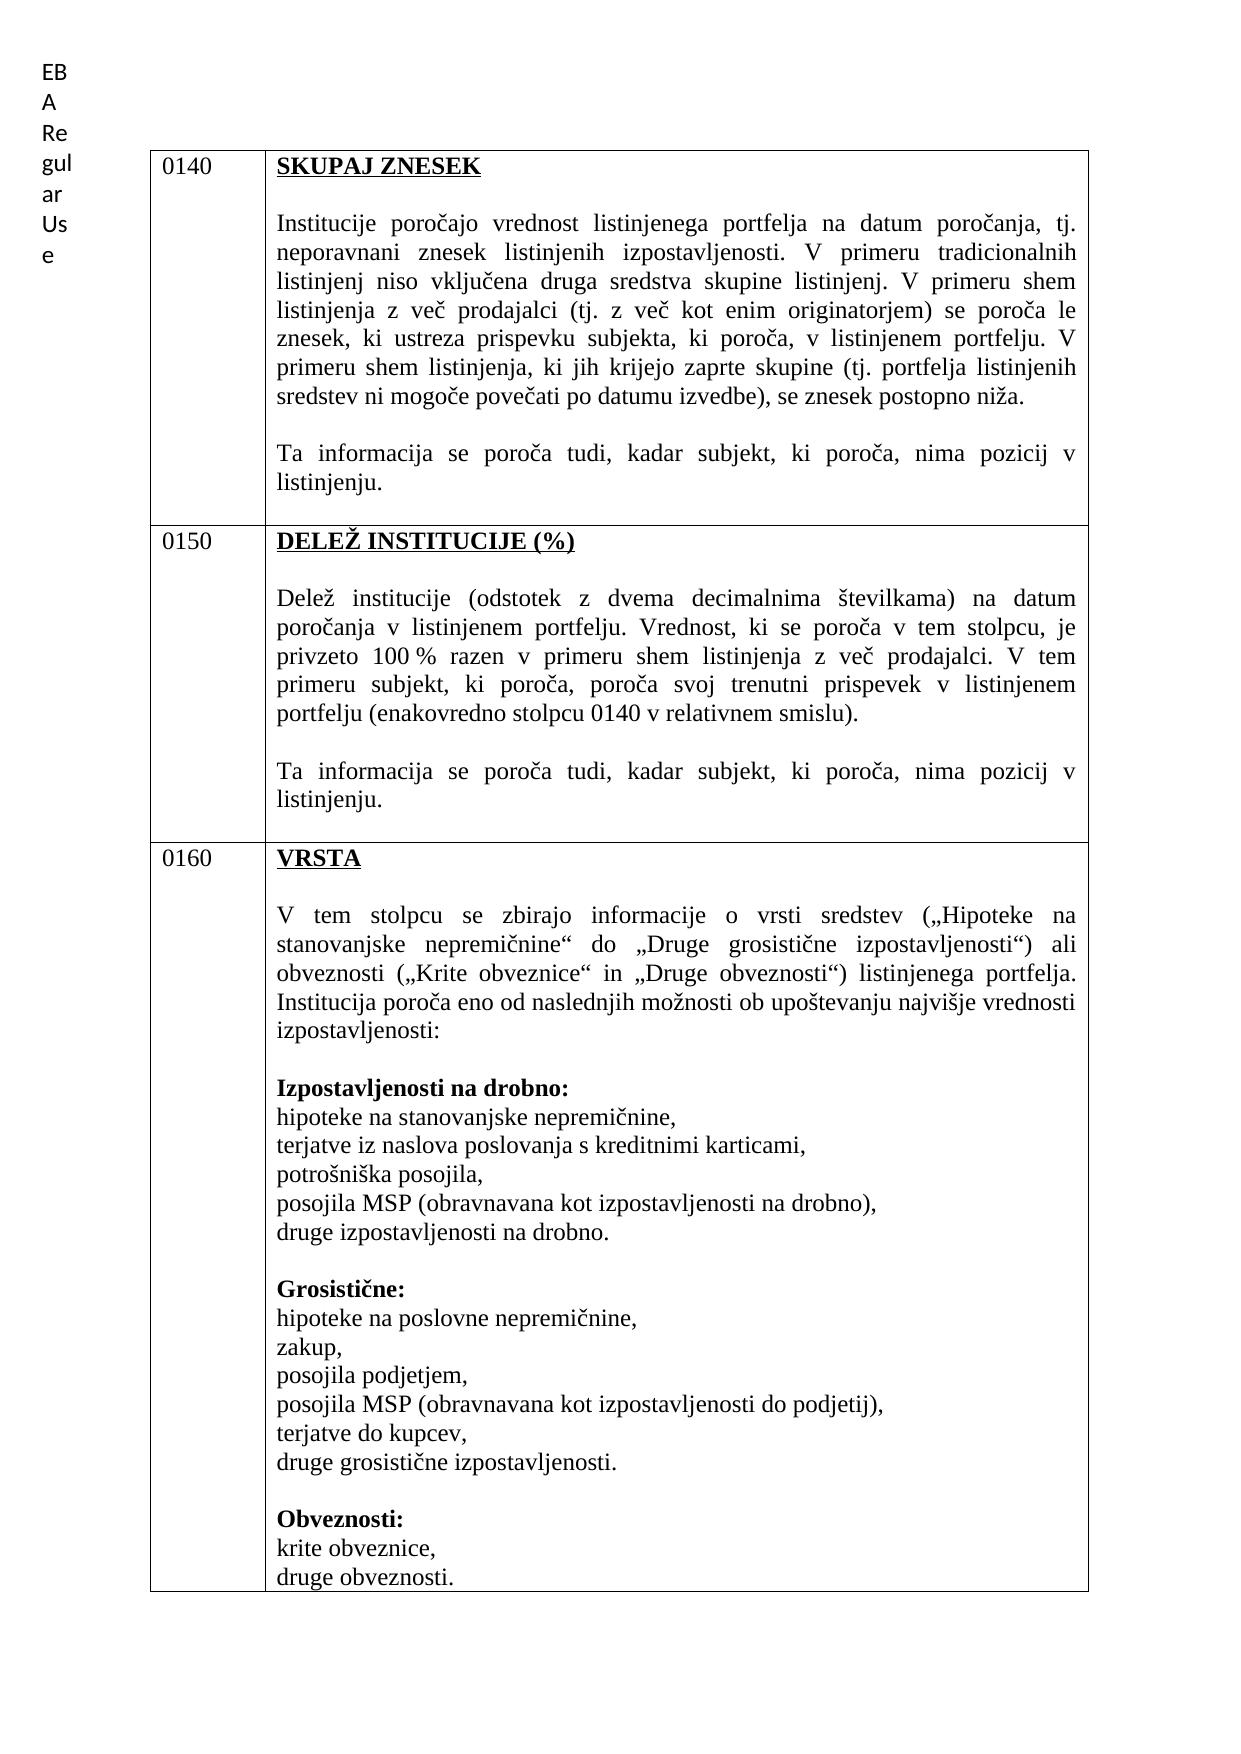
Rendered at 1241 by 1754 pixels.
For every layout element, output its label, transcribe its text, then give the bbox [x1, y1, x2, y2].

table_cell 0140 [151, 151, 265, 525]
table_cell 0160 [151, 843, 265, 1591]
table_cell SKUPAJ ZNESEK Institucije poročajo vrednost listinjenega portfelja na datum poročanja, tj. neporavnani znesek listinjenih izpostavljenosti. V primeru tradicionalnih listinjenj niso vključena druga sredstva skupine listinjenj. V primeru shem listinjenja z več prodajalci (tj. z več kot enim originatorjem) se poroča le znesek, ki ustreza prispevku subjekta, ki poroča, v listinjenem portfelju. V primeru shem listinjenja, ki jih krijejo zaprte skupine (tj. portfelja listinjenih sredstev ni mogoče povečati po datumu izvedbe), se znesek postopno niža. Ta informacija se poroča tudi, kadar subjekt, ki poroča, nima pozicij v listinjenju. [266, 151, 1088, 525]
table_cell 0150 [151, 526, 265, 842]
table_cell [266, 843, 1088, 1591]
table_cell DELEŽ INSTITUCIJE (%) Delež institucije (odstotek z dvema decimalnima številkama) na datum poročanja v listinjenem portfelju. Vrednost, ki se poroča v tem stolpcu, je privzeto 100 % razen v primeru shem listinjenja z več prodajalci. V tem primeru subjekt, ki poroča, poroča svoj trenutni prispevek v listinjenem portfelju (enakovredno stolpcu 0140 v relativnem smislu). Ta informacija se poroča tudi, kadar subjekt, ki poroča, nima pozicij v listinjenju. [266, 526, 1088, 842]
